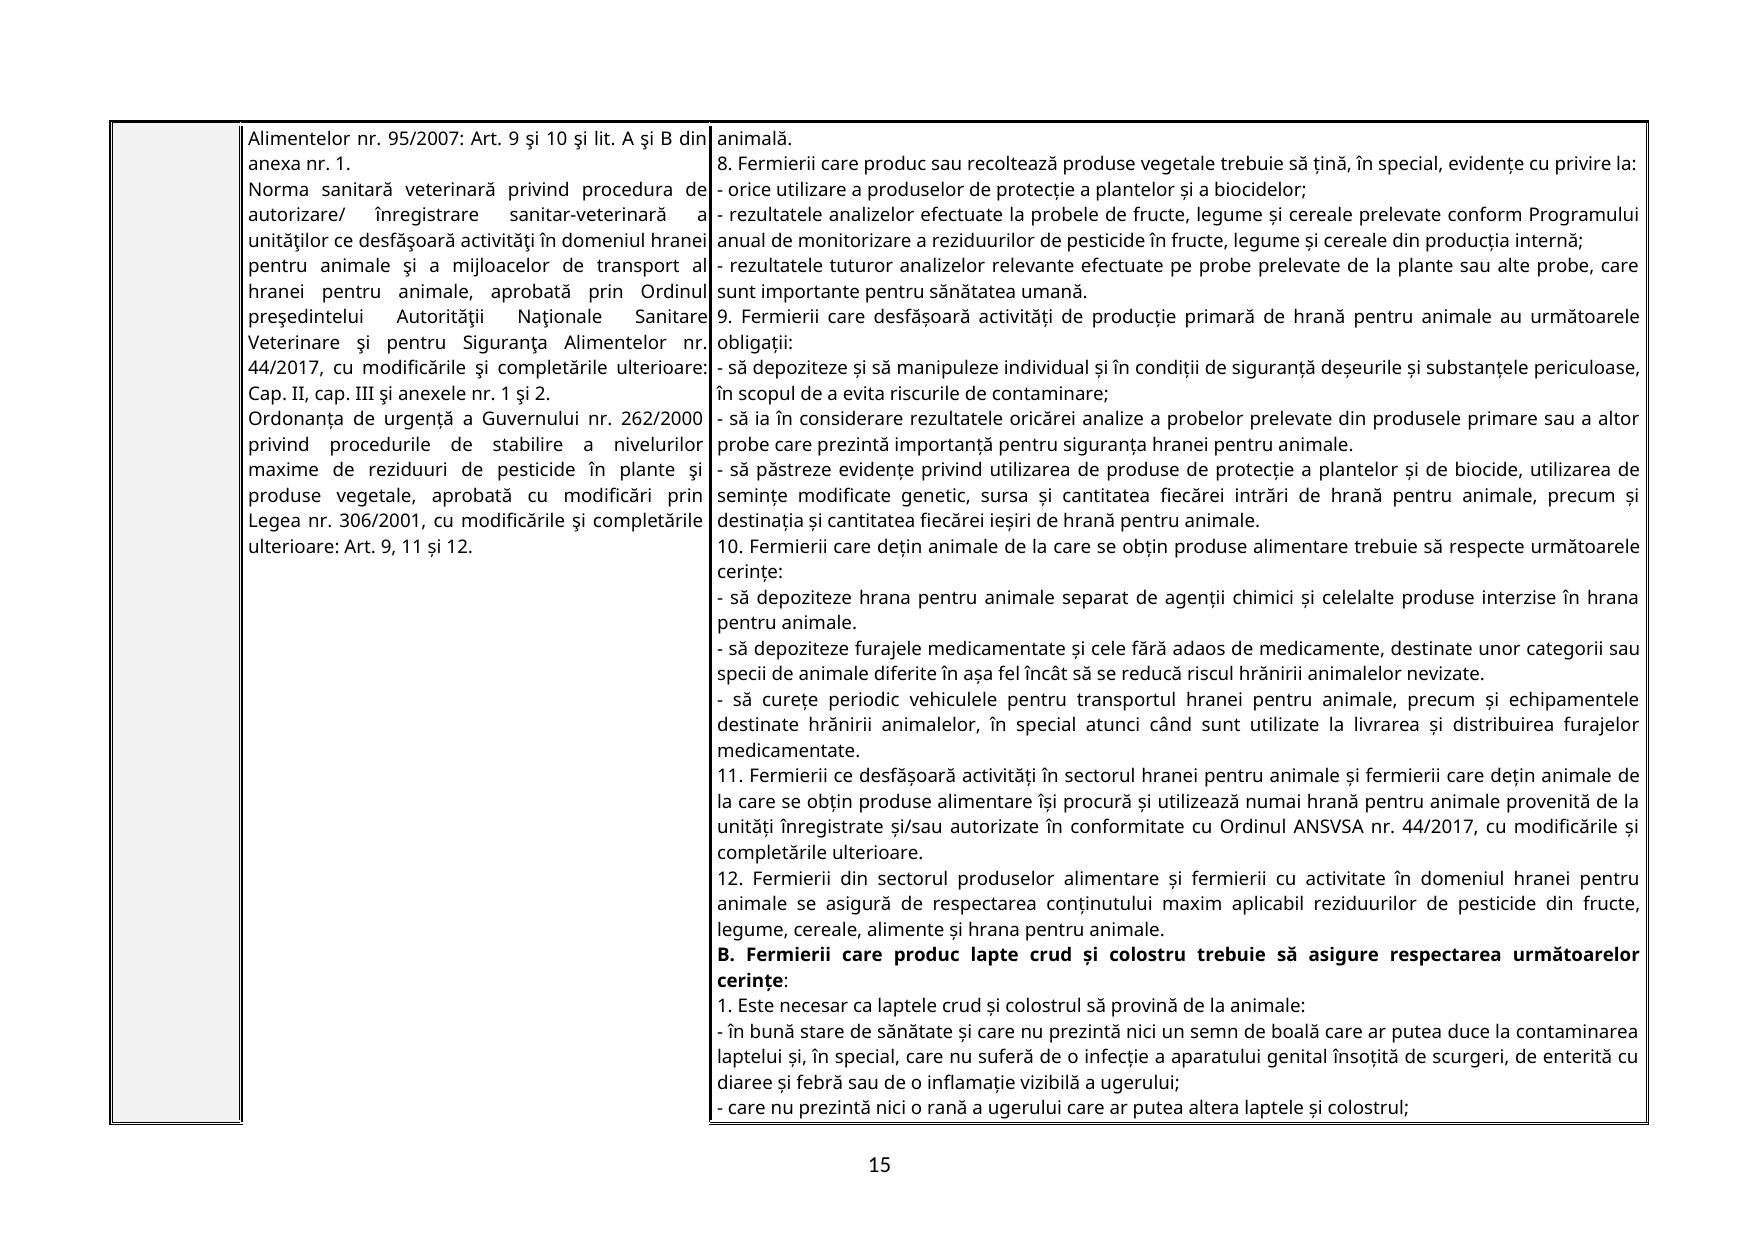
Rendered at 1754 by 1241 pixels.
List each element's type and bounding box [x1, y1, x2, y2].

table_cell [113, 122, 241, 1122]
table_cell [710, 123, 1646, 1122]
table_cell [241, 122, 710, 1122]
